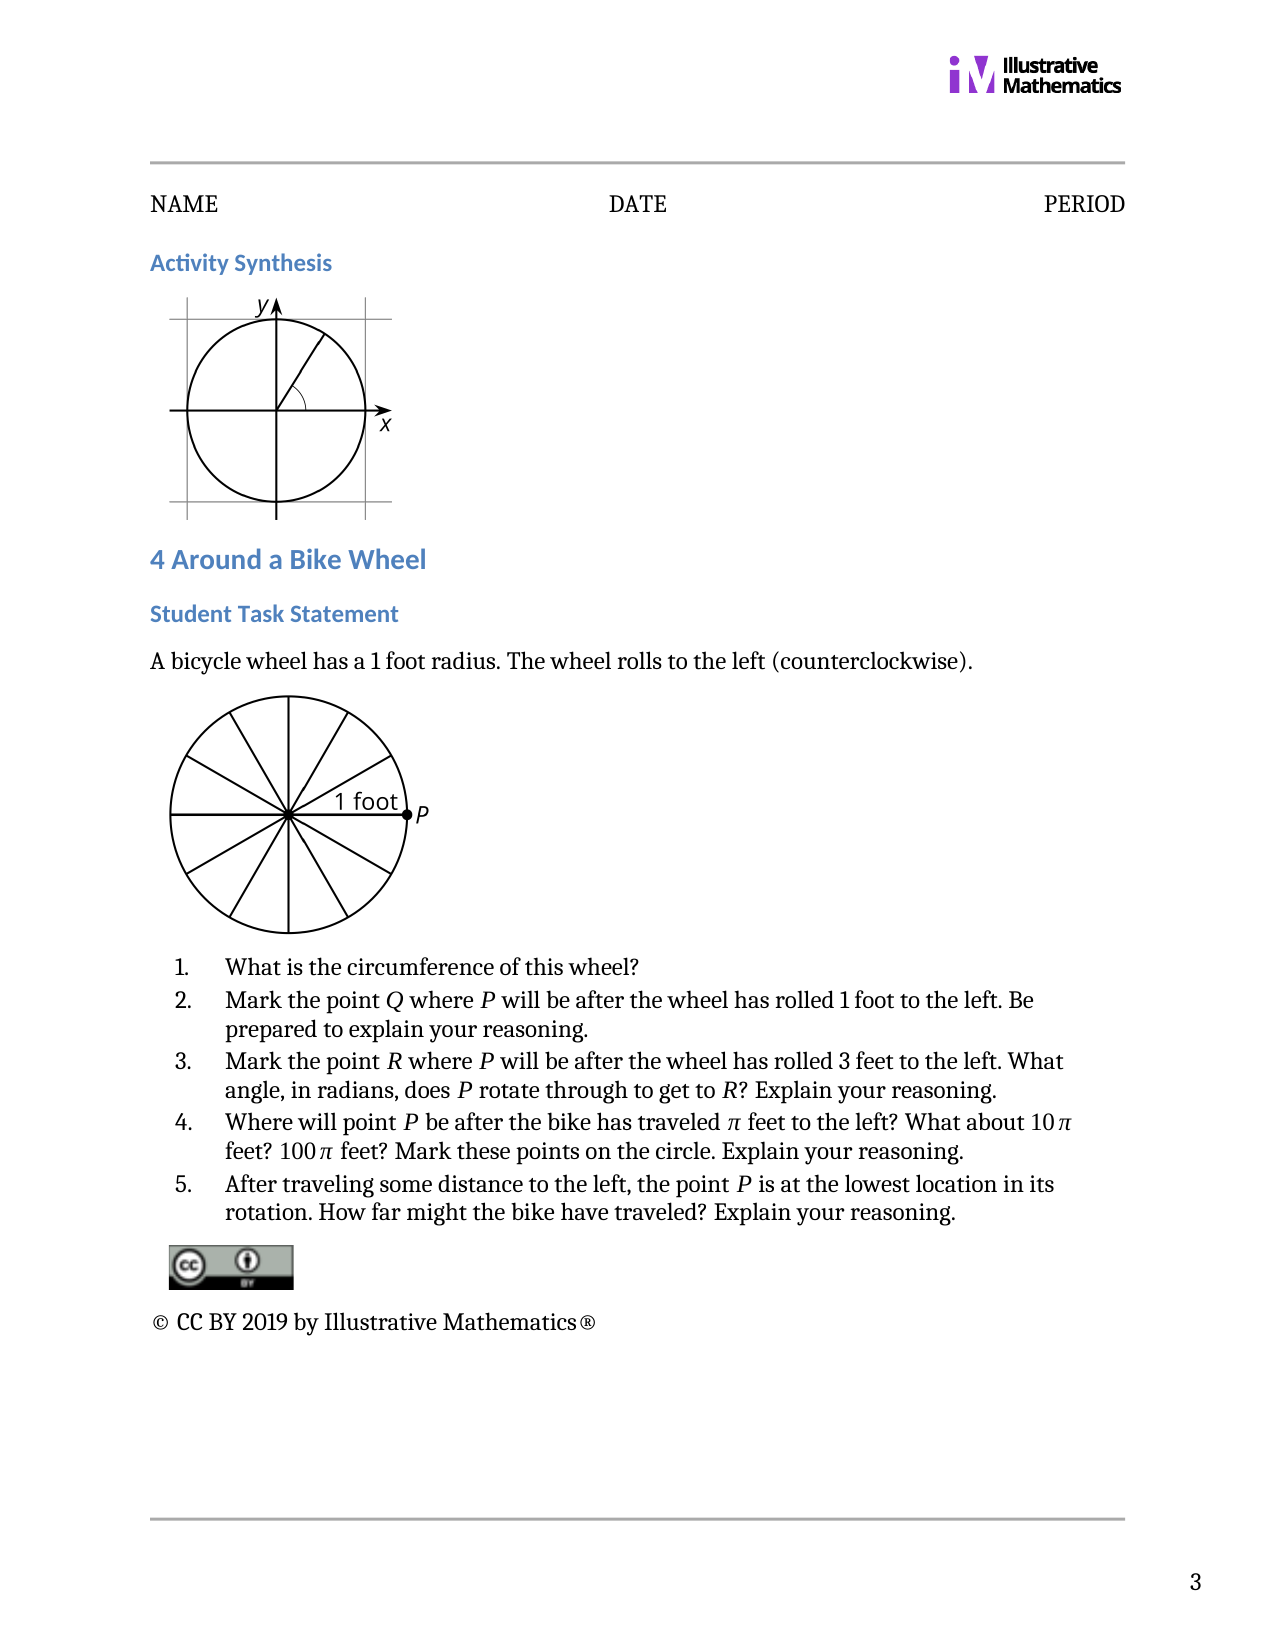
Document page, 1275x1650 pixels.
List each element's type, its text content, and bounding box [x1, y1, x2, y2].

subtitle Student Task Statement [150, 598, 1125, 628]
picture [168, 296, 393, 521]
text © CC BY 2019 by Illustrative Mathematics® [150, 1308, 1125, 1337]
list Where will point be after the bike has traveled feet to the left? What about feet? feet? Mark these points on the circle. Explain your reasoning. [175, 1108, 1125, 1166]
subtitle 4 Around a Bike Wheel [150, 541, 1125, 577]
picture [168, 1245, 294, 1290]
text A bicycle wheel has a 1 foot radius. The wheel rolls to the left (counterclockwise). [150, 647, 1125, 676]
list What is the circumference of this wheel? [175, 953, 1125, 982]
list Mark the point where will be after the wheel has rolled 1 foot to the left. Be prepared to explain your reasoning. [175, 986, 1125, 1043]
list Mark the point where will be after the wheel has rolled 3 feet to the left. What angle, in radians, does rotate through to get to ? Explain your reasoning. [175, 1047, 1125, 1104]
subtitle Activity Synthesis [150, 247, 1125, 278]
list After traveling some distance to the left, the point is at the lowest location in its rotation. How far might the bike have traveled? Explain your reasoning. [175, 1169, 1125, 1227]
picture [168, 694, 439, 935]
picture [949, 55, 1121, 93]
